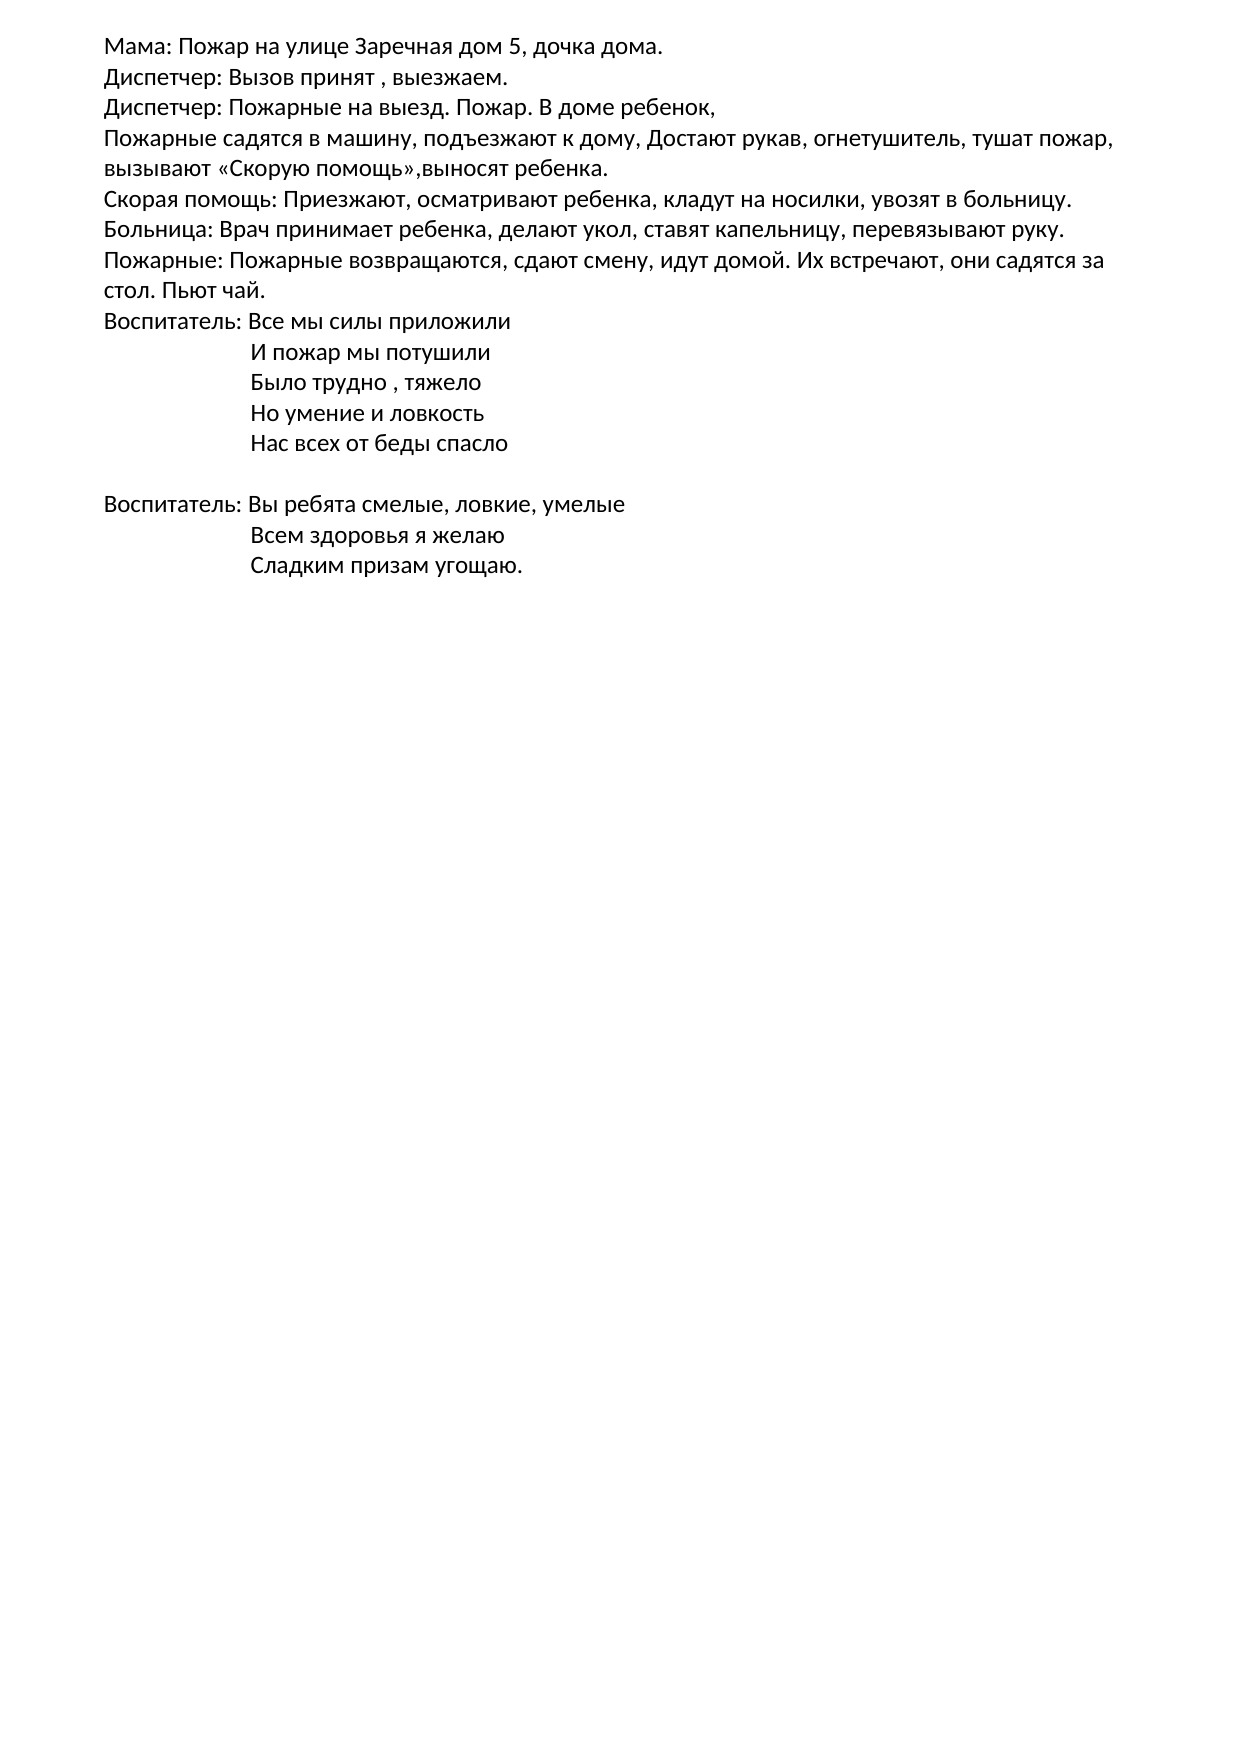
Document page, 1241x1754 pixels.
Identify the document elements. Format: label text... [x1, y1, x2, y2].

text Пожарные садятся в машину, подъезжают к дому, Достают рукав, огнетушитель, тушат пожар, вызывают «Скорую помощь»,выносят ребенка. [103, 122, 1152, 183]
text Мама: Пожар на улице Заречная дом 5, дочка дома. [103, 31, 1152, 61]
text Больница: Врач принимает ребенка, делают укол, ставят капельницу, перевязывают руку. [103, 214, 1152, 244]
text Скорая помощь: Приезжают, осматривают ребенка, кладут на носилки, увозят в больницу. [103, 183, 1152, 214]
text Воспитатель: Вы ребята смелые, ловкие, умелые Всем здоровья я желаю Сладким призам угощаю. [103, 488, 1152, 580]
text Воспитатель: Все мы силы приложили [103, 305, 1152, 336]
text Диспетчер: Вызов принят , выезжаем. [103, 61, 1152, 92]
text И пожар мы потушили [103, 336, 1152, 366]
text Диспетчер: Пожарные на выезд. Пожар. В доме ребенок, [103, 92, 1152, 122]
text Было трудно , тяжело Но умение и ловкость Нас всех от беды спасло [103, 366, 1152, 458]
text Пожарные: Пожарные возвращаются, сдают смену, идут домой. Их встречают, они садятся за стол. Пьют чай. [103, 244, 1152, 305]
